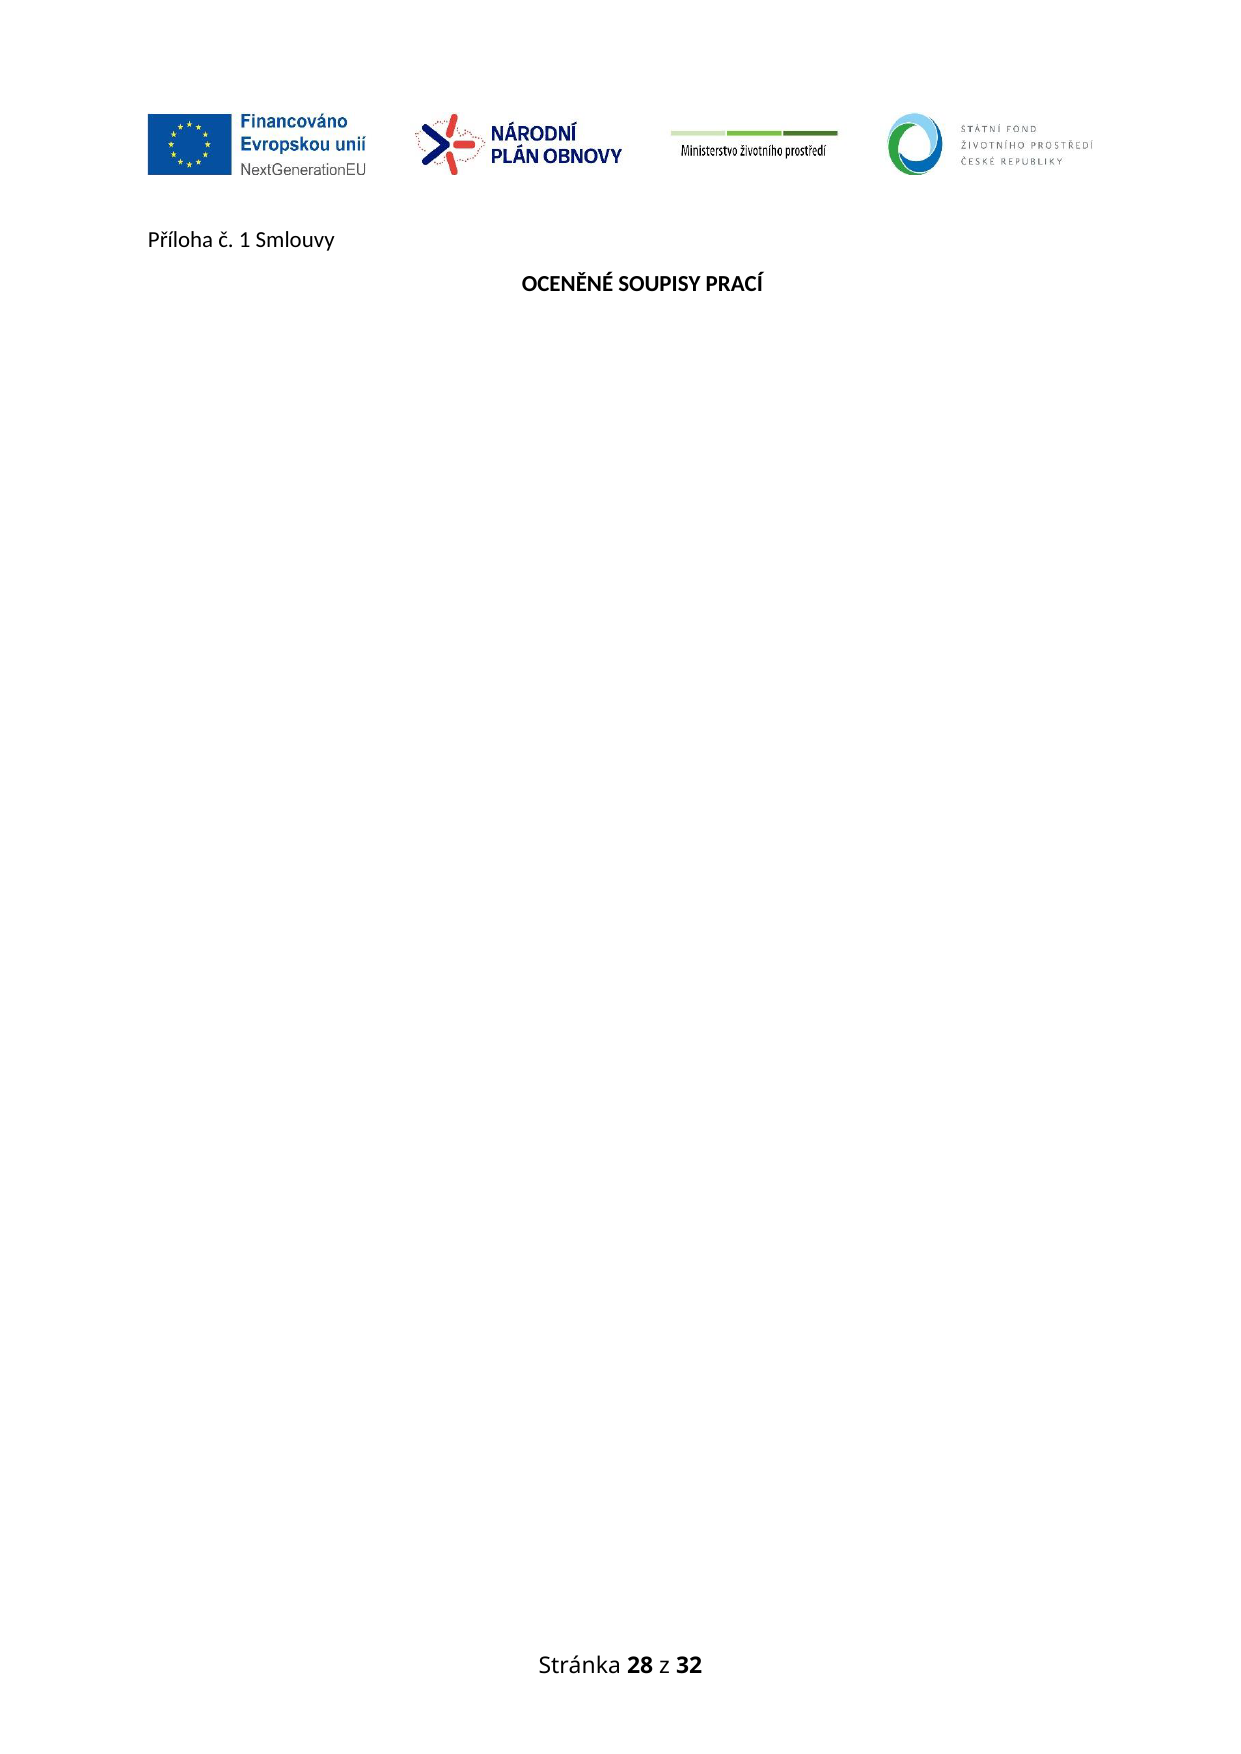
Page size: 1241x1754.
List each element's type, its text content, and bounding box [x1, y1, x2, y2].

text Příloha č. 1 Smlouvy [148, 225, 1093, 253]
text Oceněné soupisy prací [148, 269, 1093, 297]
